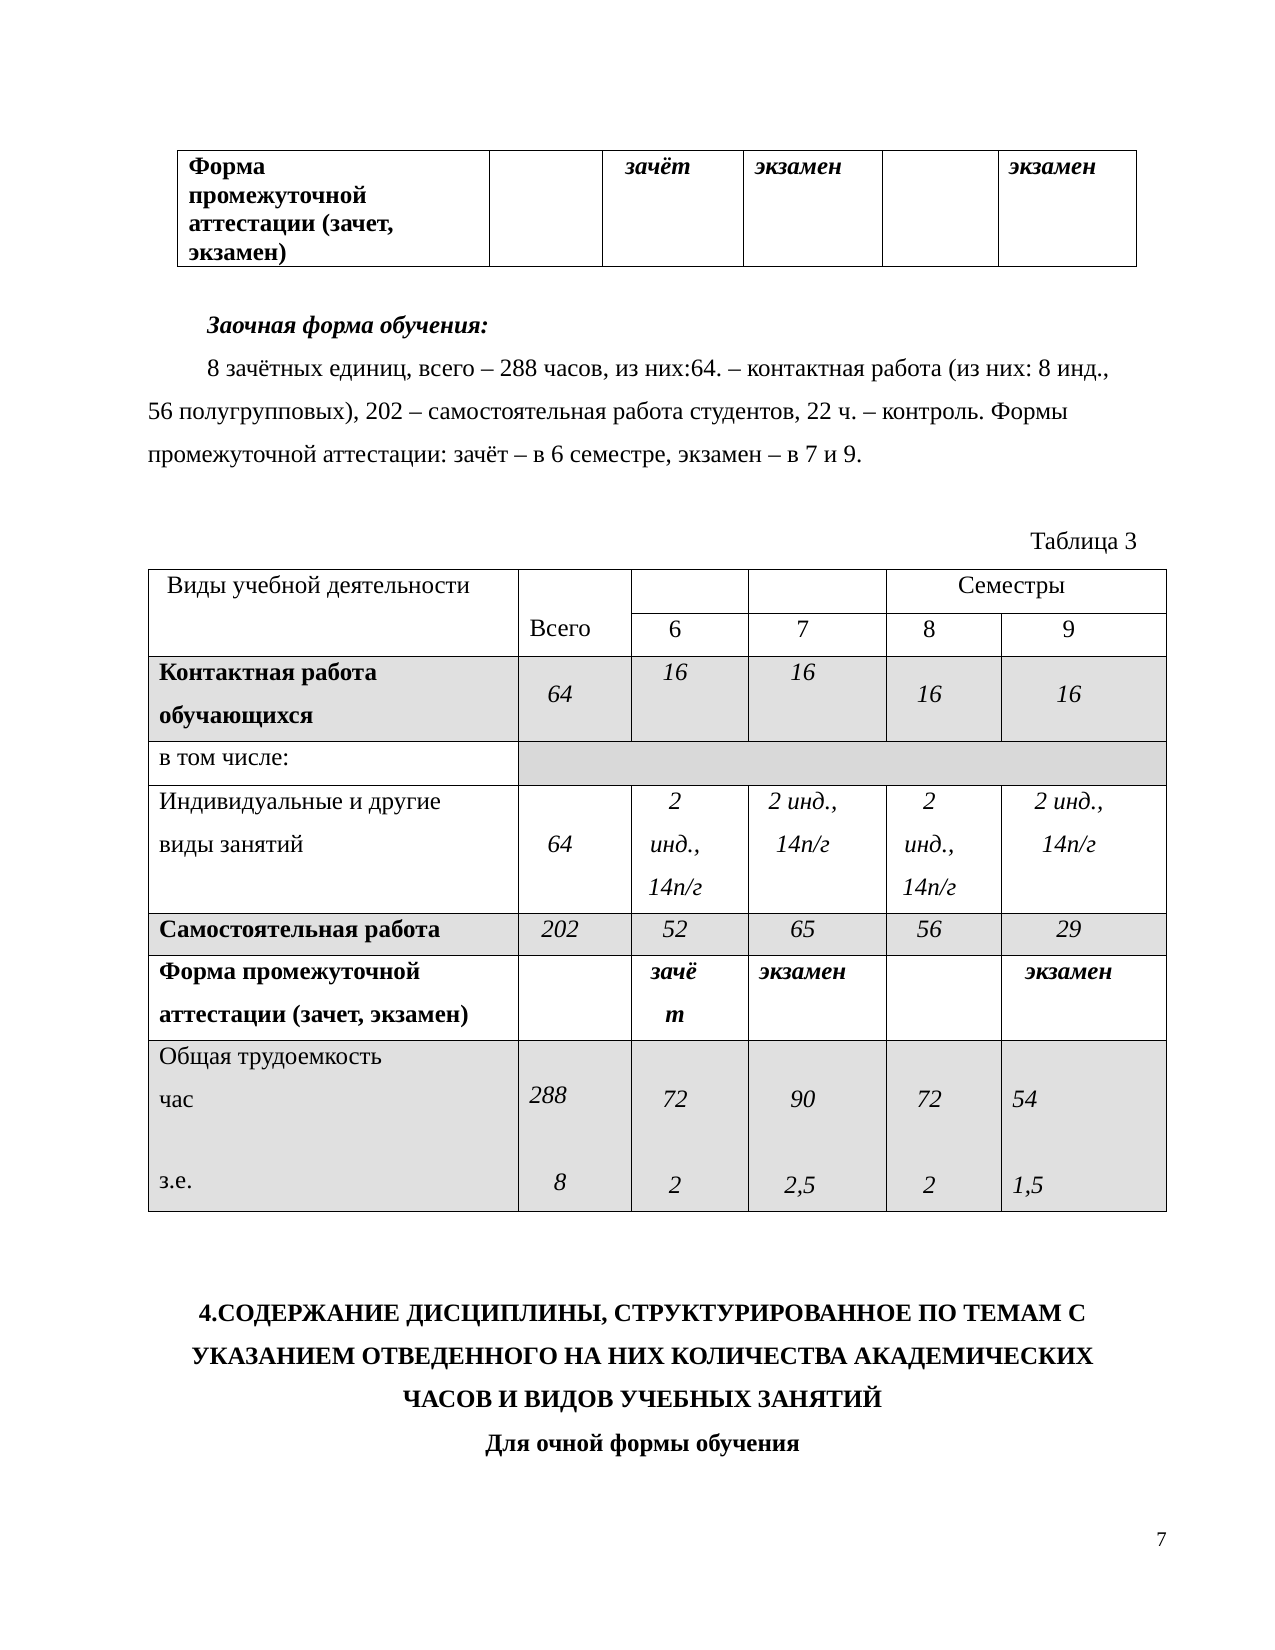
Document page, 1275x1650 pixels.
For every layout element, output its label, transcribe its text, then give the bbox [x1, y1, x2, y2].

table_cell экзамен [999, 151, 1136, 266]
table_cell 72 2 [632, 1041, 748, 1211]
table_cell зачёт [603, 151, 743, 266]
table_cell 65 [749, 914, 886, 955]
table_cell 202 [519, 914, 631, 955]
table_cell экзамен [749, 956, 886, 1040]
table_cell 72 2 [887, 1041, 1001, 1211]
table_cell экзамен [744, 151, 882, 266]
table_cell Форма промежуточной аттестации (зачет, экзамен) [149, 956, 518, 1040]
table_cell в том числе: [149, 742, 518, 785]
table_cell зачёт [632, 956, 748, 1040]
table_header [632, 570, 748, 613]
table_cell 64 [519, 657, 631, 741]
table_cell Индивидуальные и другие виды занятий [149, 786, 518, 913]
table_cell 52 [632, 914, 748, 955]
table_cell 2 инд., 14п/г [1002, 786, 1166, 913]
table_cell [883, 151, 998, 266]
table_cell [519, 742, 1166, 785]
table_cell 6 [632, 614, 748, 656]
table_cell 9 [1002, 614, 1166, 656]
table_cell 56 [887, 914, 1001, 955]
table_cell 16 [749, 657, 886, 741]
table_cell 64 [519, 786, 631, 913]
list 4.СОДЕРЖАНИЕ ДИСЦИПЛИНЫ, СТРУКТУРИРОВАННОЕ ПО ТЕМАМ С УКАЗАНИЕМ ОТВЕДЕННОГО НА НИХ КОЛИЧЕСТВА АКАДЕМИЧЕСКИХ ЧАСОВ И ВИДОВ УЧЕБНЫХ ЗАНЯТИЙ [148, 1298, 1137, 1413]
text Таблица 3 [148, 526, 1137, 554]
table_header Виды учебной деятельности [149, 570, 518, 656]
text Для очной формы обучения [148, 1428, 1137, 1456]
table_cell экзамен [1002, 956, 1166, 1040]
table_cell Форма промежуточной аттестации (зачет, экзамен) [178, 151, 489, 266]
table_header Семестры [887, 570, 1166, 613]
table_cell [519, 956, 631, 1040]
table_cell 16 [1002, 657, 1166, 741]
text 8 зачётных единиц, всего – 288 часов, из них:64. – контактная работа (из них: 8 инд., 56 полугрупповых), 202 – самостоятельная работа студентов, 22 ч. – контроль. Формы промежуточной аттестации: зачёт – в 6 семестре, экзамен – в 7 и 9. [148, 353, 1137, 468]
table_cell 29 [1002, 914, 1166, 955]
table_cell 16 [632, 657, 748, 741]
table_cell 288 8 [519, 1041, 631, 1211]
table_cell 2 инд., 14п/г [887, 786, 1001, 913]
table_cell [490, 151, 602, 266]
table_cell 2 инд., 14п/г [632, 786, 748, 913]
text Заочная форма обучения: [148, 310, 1137, 339]
table_cell 8 [887, 614, 1001, 656]
table_cell 2 инд., 14п/г [749, 786, 886, 913]
table_cell 16 [887, 657, 1001, 741]
table_cell [887, 956, 1001, 1040]
table_cell Общая трудоемкость час з.е. [149, 1041, 518, 1211]
table_cell 7 [749, 614, 886, 656]
table_header Всего [519, 570, 631, 656]
table_cell Контактная работа обучающихся [149, 657, 518, 741]
table_cell 54 1,5 [1002, 1041, 1166, 1211]
table_cell Самостоятельная работа [149, 914, 518, 955]
table_header [749, 570, 886, 613]
table_cell 90 2,5 [749, 1041, 886, 1211]
